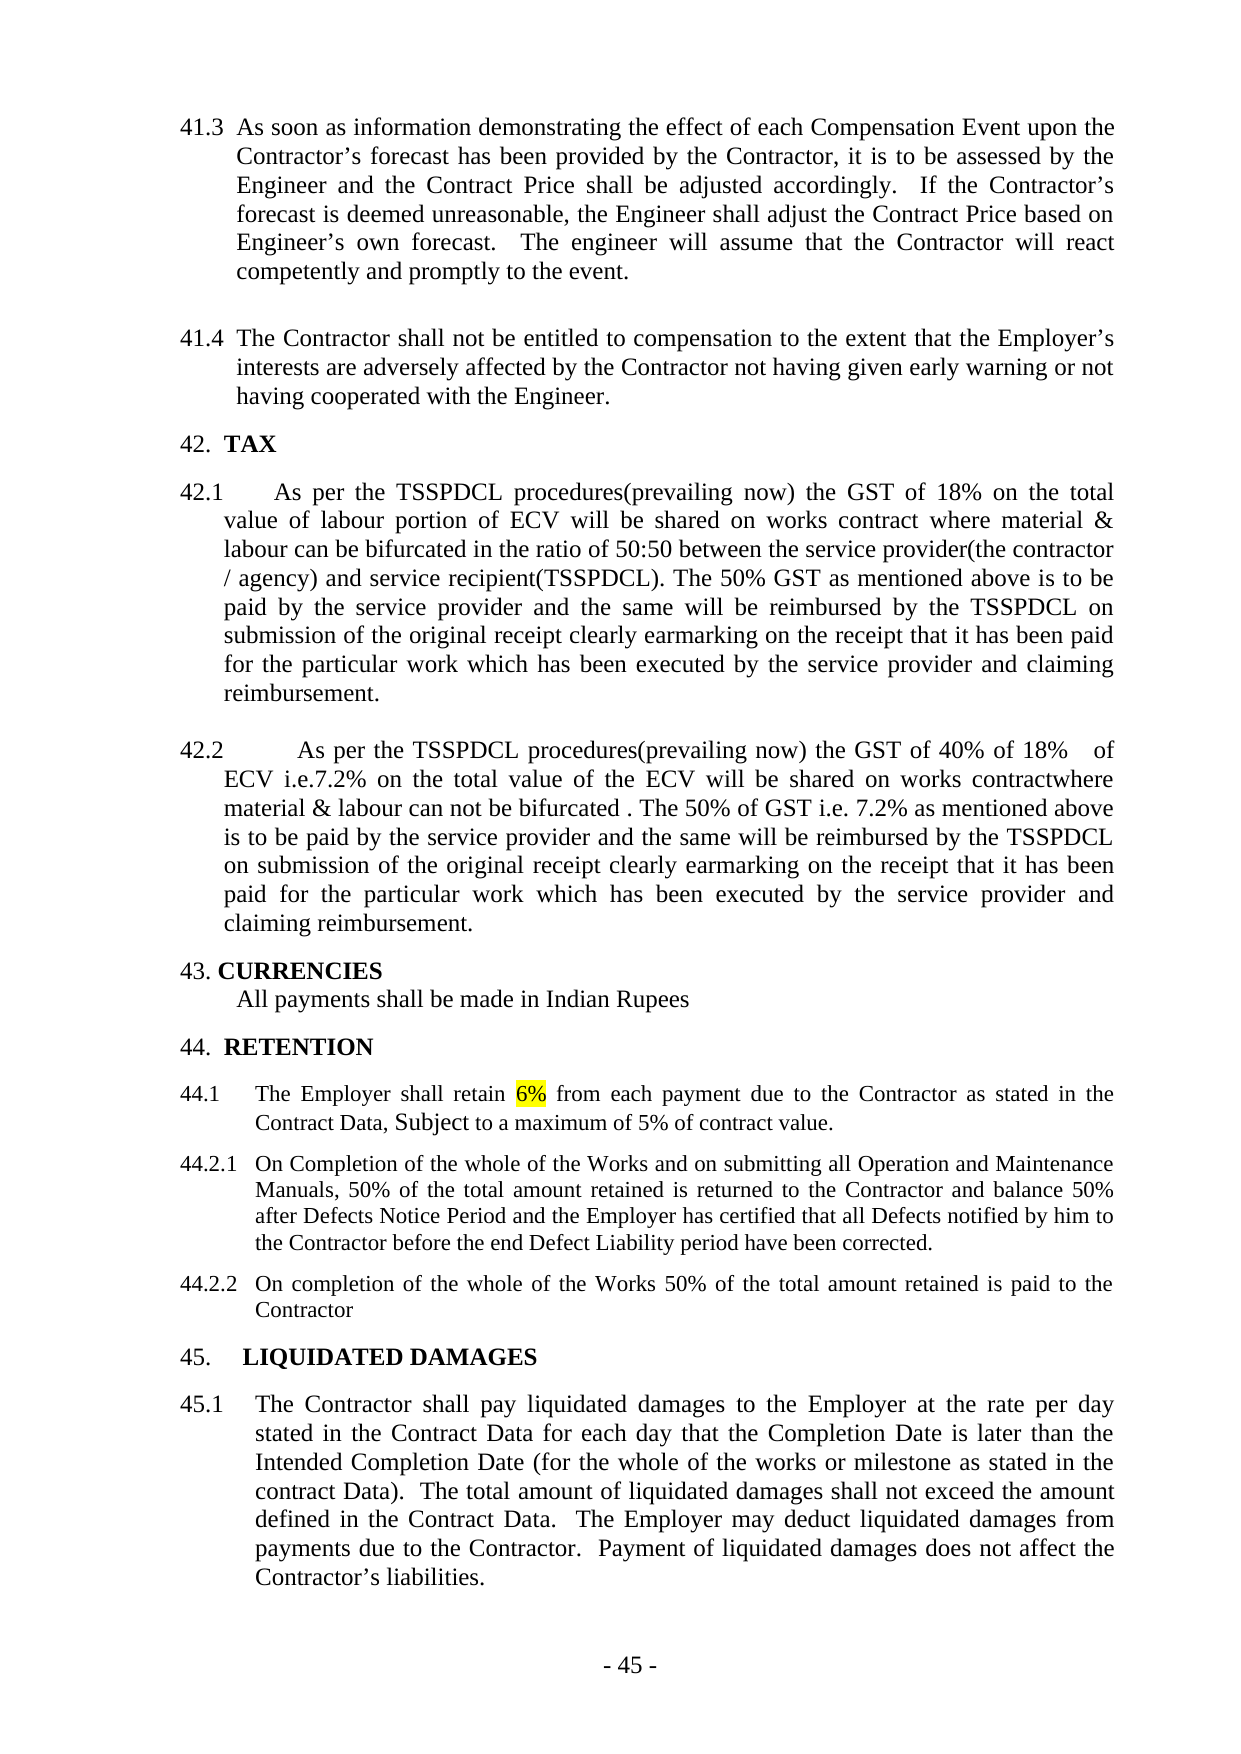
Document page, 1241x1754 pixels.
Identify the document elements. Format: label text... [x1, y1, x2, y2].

list The Contractor shall pay liquidated damages to the Employer at the rate per day stated in the Contract Data for each day that the Completion Date is later than the Intended Completion Date (for the whole of the works or milestone as stated in the contract Data). The total amount of liquidated damages shall not exceed the amount defined in the Contract Data. The Employer may deduct liquidated damages from payments due to the Contractor. Payment of liquidated damages does not affect the Contractor’s liabilities. [180, 1389, 1115, 1591]
list LIQUIDATED DAMAGES [180, 1342, 1115, 1370]
list TAX [180, 429, 1115, 457]
list As soon as information demonstrating the effect of each Compensation Event upon the Contractor’s forecast has been provided by the Contractor, it is to be assessed by the Engineer and the Contract Price shall be adjusted accordingly. If the Contractor’s forecast is deemed unreasonable, the Engineer shall adjust the Contract Price based on Engineer’s own forecast. The engineer will assume that the Contractor will react competently and promptly to the event. [180, 112, 1115, 285]
list CURRENCIES [180, 956, 1115, 984]
text 44.1 The Employer shall retain 6% from each payment due to the Contractor as stated in the Contract Data, Subject to a maximum of 5% of contract value. [180, 1080, 1115, 1136]
text All payments shall be made in Indian Rupees [180, 984, 1115, 1013]
list RETENTION [180, 1032, 1115, 1061]
list As per the TSSPDCL procedures(prevailing now) the GST of 18% on the total value of labour portion of ECV will be shared on works contract where material & labour can be bifurcated in the ratio of 50:50 between the service provider(the contractor / agency) and service recipient(TSSPDCL). The 50% GST as mentioned above is to be paid by the service provider and the same will be reimbursed by the TSSPDCL on submission of the original receipt clearly earmarking on the receipt that it has been paid for the particular work which has been executed by the service provider and claiming reimbursement. [180, 477, 1115, 707]
list On Completion of the whole of the Works and on submitting all Operation and Maintenance Manuals, 50% of the total amount retained is returned to the Contractor and balance 50% after Defects Notice Period and the Employer has certified that all Defects notified by him to the Contractor before the end Defect Liability period have been corrected. [180, 1150, 1115, 1255]
list On completion of the whole of the Works 50% of the total amount retained is paid to the Contractor [180, 1270, 1115, 1322]
list The Contractor shall not be entitled to compensation to the extent that the Employer’s interests are adversely affected by the Contractor not having given early warning or not having cooperated with the Engineer. [180, 323, 1115, 409]
list As per the TSSPDCL procedures(prevailing now) the GST of 40% of 18% of ECV i.e.7.2% on the total value of the ECV will be shared on works contractwhere material & labour can not be bifurcated . The 50% of GST i.e. 7.2% as mentioned above is to be paid by the service provider and the same will be reimbursed by the TSSPDCL on submission of the original receipt clearly earmarking on the receipt that it has been paid for the particular work which has been executed by the service provider and claiming reimbursement. [180, 735, 1115, 937]
